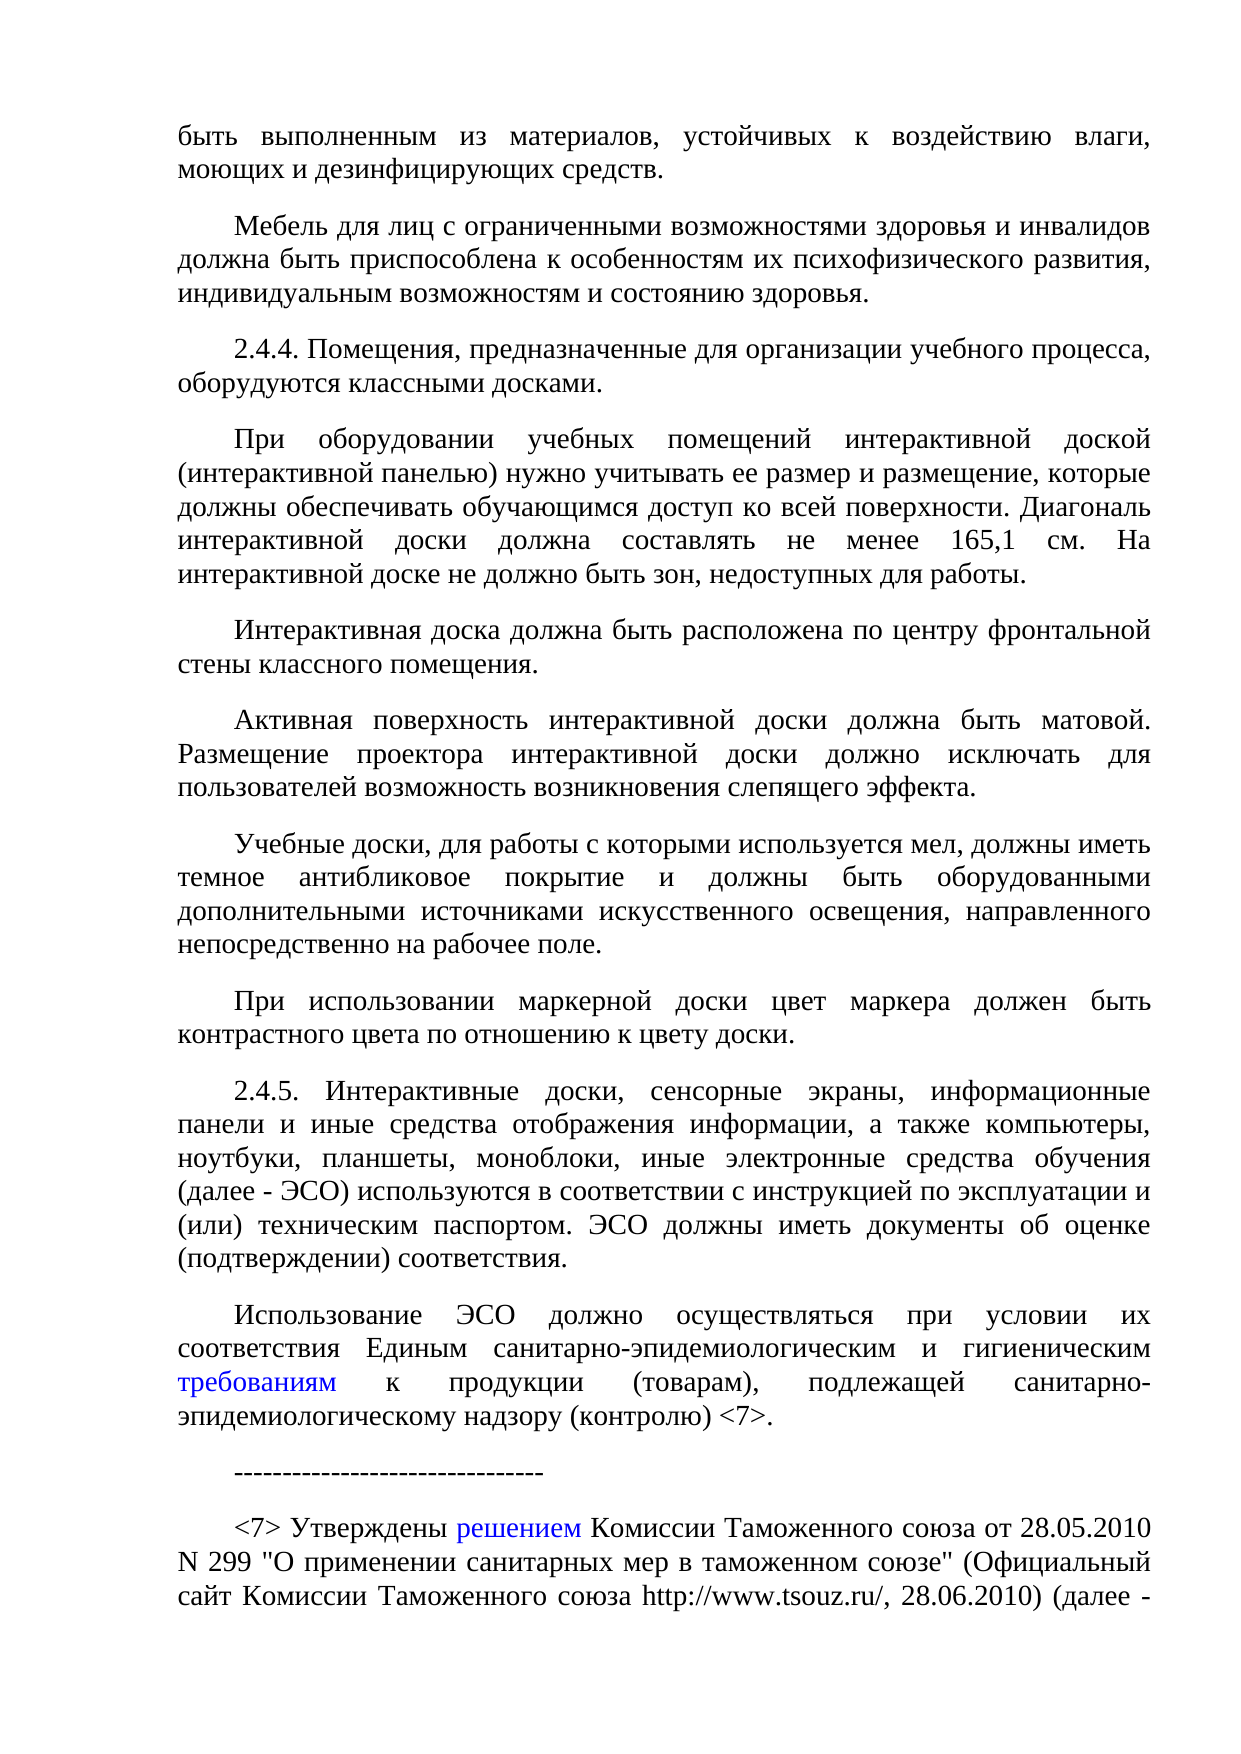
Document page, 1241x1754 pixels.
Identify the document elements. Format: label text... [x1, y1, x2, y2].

text При использовании маркерной доски цвет маркера должен быть контрастного цвета по отношению к цвету доски. [177, 983, 1152, 1050]
text Учебные доски, для работы с которыми используется мел, должны иметь темное антибликовое покрытие и должны быть оборудованными дополнительными источниками искусственного освещения, направленного непосредственно на рабочее поле. [177, 826, 1152, 960]
text При оборудовании учебных помещений интерактивной доской (интерактивной панелью) нужно учитывать ее размер и размещение, которые должны обеспечивать обучающимся доступ ко всей поверхности. Диагональ интерактивной доски должна составлять не менее 165,1 см. На интерактивной доске не должно быть зон, недоступных для работы. [177, 422, 1152, 589]
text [177, 1511, 1152, 1611]
text Активная поверхность интерактивной доски должна быть матовой. Размещение проектора интерактивной доски должно исключать для пользователей возможность возникновения слепящего эффекта. [177, 702, 1152, 803]
text Мебель для лиц с ограниченными возможностями здоровья и инвалидов должна быть приспособлена к особенностям их психофизического развития, индивидуальным возможностям и состоянию здоровья. [177, 208, 1152, 309]
text Интерактивная доска должна быть расположена по центру фронтальной стены классного помещения. [177, 612, 1152, 679]
text 2.4.4. Помещения, предназначенные для организации учебного процесса, оборудуются классными досками. [177, 332, 1152, 399]
text Использование ЭСО должно осуществляться при условии их соответствия Единым санитарно-эпидемиологическим и гигиеническим требованиям к продукции (товарам), подлежащей санитарно-эпидемиологическому надзору (контролю) <7>. [177, 1297, 1152, 1431]
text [177, 118, 1152, 185]
text -------------------------------- [177, 1454, 1152, 1488]
text 2.4.5. Интерактивные доски, сенсорные экраны, информационные панели и иные средства отображения информации, а также компьютеры, ноутбуки, планшеты, моноблоки, иные электронные средства обучения (далее - ЭСО) используются в соответствии с инструкцией по эксплуатации и (или) техническим паспортом. ЭСО должны иметь документы об оценке (подтверждении) соответствия. [177, 1073, 1152, 1274]
